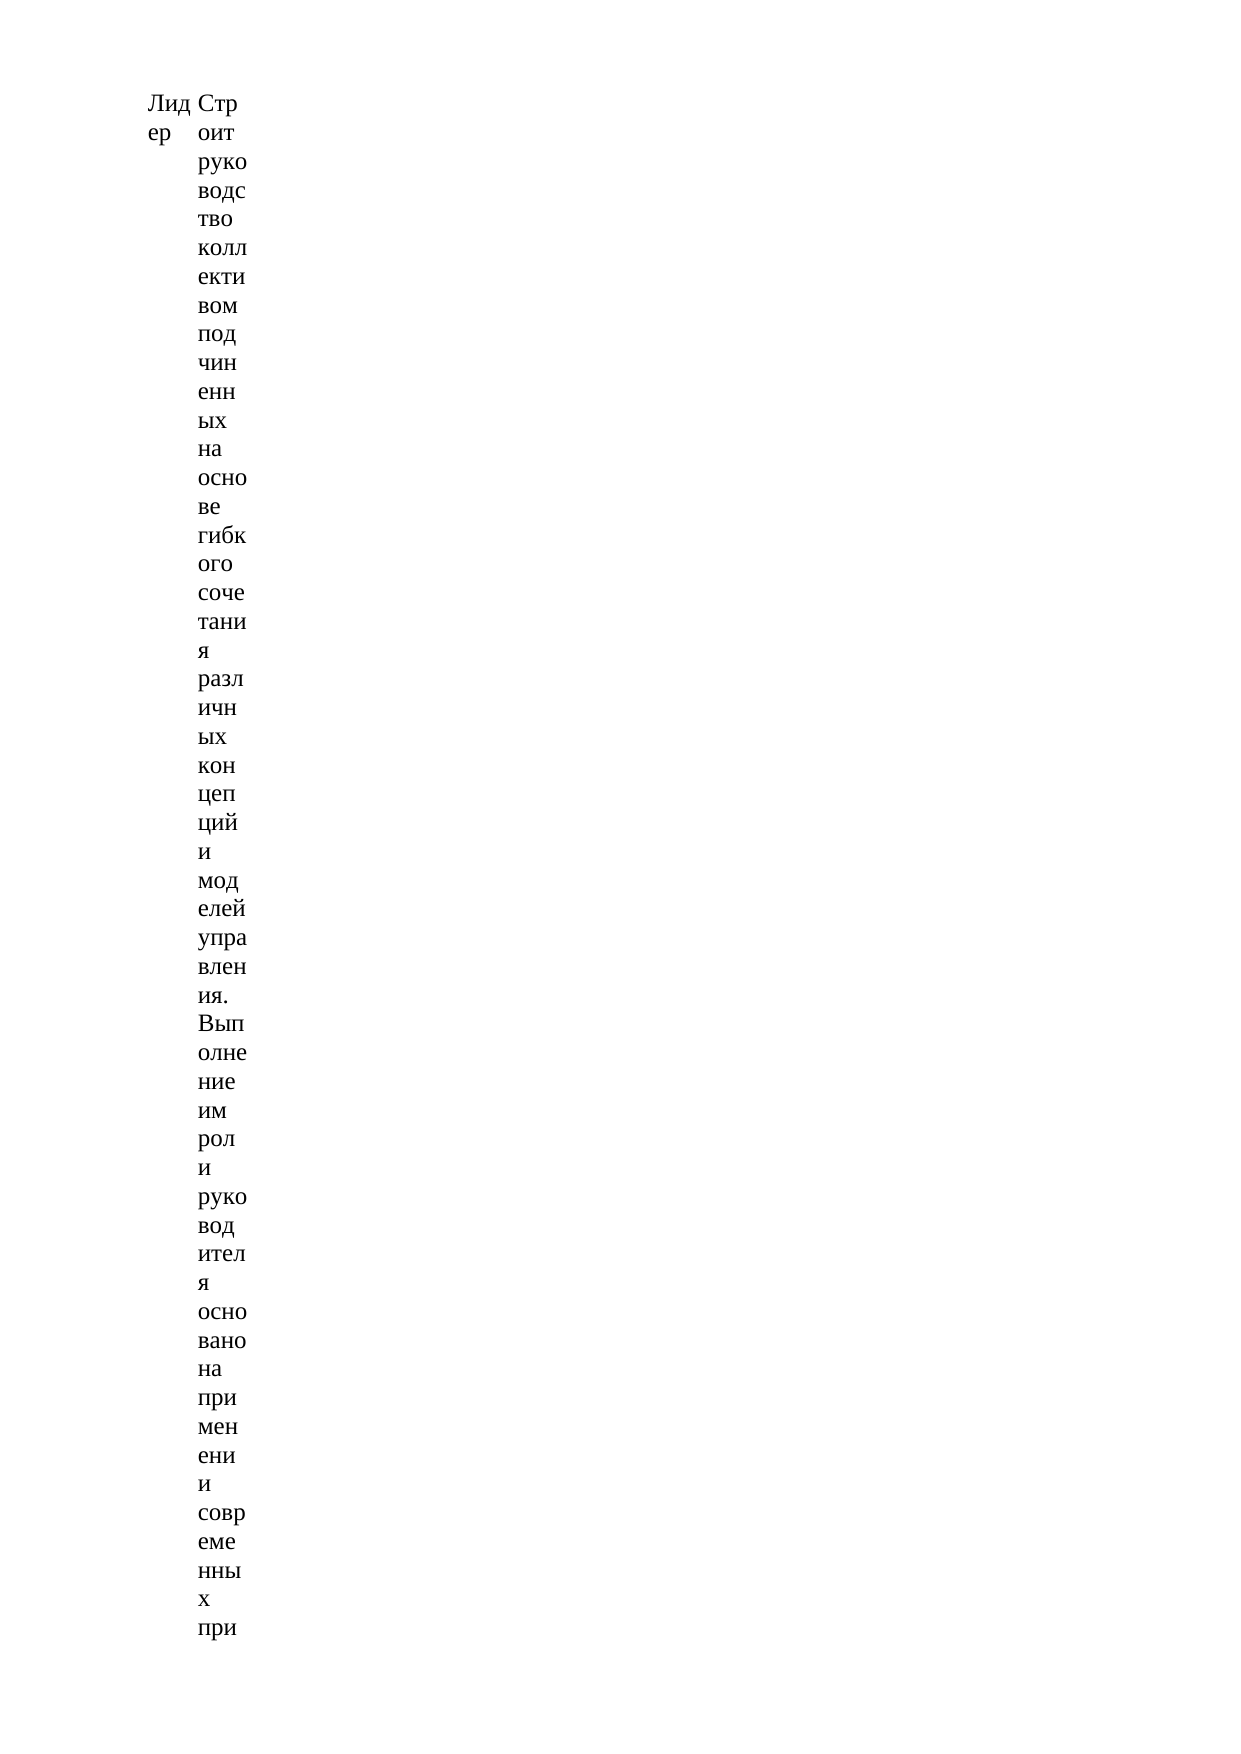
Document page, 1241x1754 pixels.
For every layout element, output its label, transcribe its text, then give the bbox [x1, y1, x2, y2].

table_cell Лидер [148, 89, 198, 1641]
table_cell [198, 89, 248, 1641]
